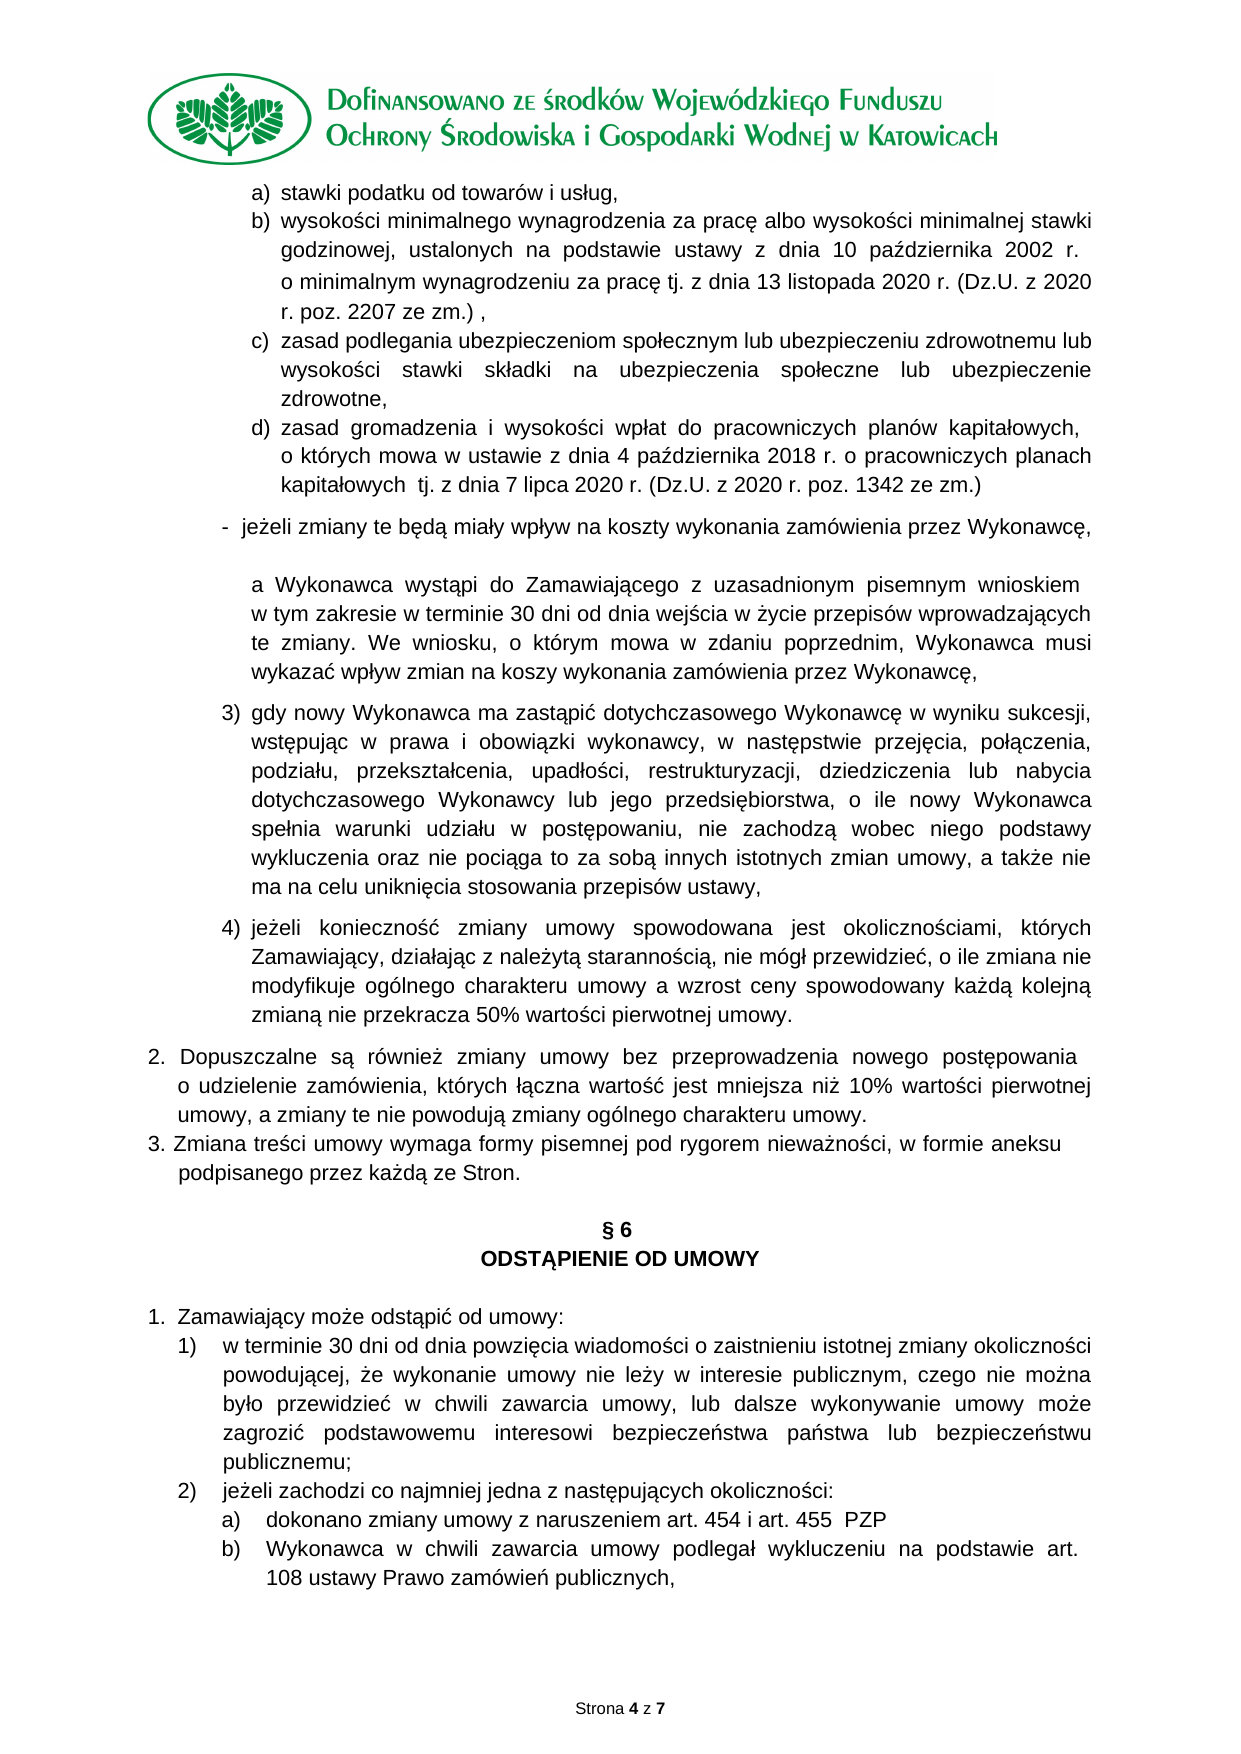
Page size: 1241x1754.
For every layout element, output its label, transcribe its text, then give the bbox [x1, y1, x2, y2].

list Zamawiający może odstąpić od umowy: [148, 1304, 1093, 1329]
list zasad podlegania ubezpieczeniom społecznym lub ubezpieczeniu zdrowotnemu lub wysokości stawki składki na ubezpieczenia społeczne lub ubezpieczenie zdrowotne, [251, 327, 1093, 411]
list zasad gromadzenia i wysokości wpłat do pracowniczych planów kapitałowych, o których mowa w ustawie z dnia 4 października 2018 r. o pracowniczych planach kapitałowych tj. z dnia 7 lipca 2020 r. (Dz.U. z 2020 r. poz. 1342 ze zm.) [251, 414, 1093, 497]
text 2. Dopuszczalne są również zmiany umowy bez przeprowadzenia nowego postępowania o udzielenie zamówienia, których łączna wartość jest mniejsza niż 10% wartości pierwotnej umowy, a zmiany te nie powodują zmiany ogólnego charakteru umowy. [148, 1043, 1093, 1127]
list jeżeli zachodzi co najmniej jedna z następujących okoliczności: [177, 1478, 1093, 1503]
picture [147, 73, 997, 165]
list jeżeli konieczność zmiany umowy spowodowana jest okolicznościami, których Zamawiający, działając z należytą starannością, nie mógł przewidzieć, o ile zmiana nie modyfikuje ogólnego charakteru umowy a wzrost ceny spowodowany każdą kolejną zmianą nie przekracza 50% wartości pierwotnej umowy. [221, 915, 1093, 1027]
list gdy nowy Wykonawca ma zastąpić dotychczasowego Wykonawcę w wyniku sukcesji, wstępując w prawa i obowiązki wykonawcy, w następstwie przejęcia, połączenia, podziału, przekształcenia, upadłości, restrukturyzacji, dziedziczenia lub nabycia dotychczasowego Wykonawcy lub jego przedsiębiorstwa, o ile nowy Wykonawca spełnia warunki udziału w postępowaniu, nie zachodzą wobec niego podstawy wykluczenia oraz nie pociąga to za sobą innych istotnych zmian umowy, a także nie ma na celu uniknięcia stosowania przepisów ustawy, [221, 700, 1093, 899]
list stawki podatku od towarów i usług, [251, 179, 1093, 205]
list dokonano zmiany umowy z naruszeniem art. 454 i art. 455 PZP [221, 1507, 1093, 1532]
list w terminie 30 dni od dnia powzięcia wiadomości o zaistnieniu istotnej zmiany okoliczności powodującej, że wykonanie umowy nie leży w interesie publicznym, czego nie można było przewidzieć w chwili zawarcia umowy, lub dalsze wykonywanie umowy może zagrozić podstawowemu interesowi bezpieczeństwa państwa lub bezpieczeństwu publicznemu; [177, 1333, 1093, 1474]
text § 6 ODSTĄPIENIE OD UMOWY [148, 1217, 1093, 1271]
list 3. Zmiana treści umowy wymaga formy pisemnej pod rygorem nieważności, w formie aneksu podpisanego przez każdą ze Stron. [148, 1130, 1093, 1184]
list wysokości minimalnego wynagrodzenia za pracę albo wysokości minimalnej stawki godzinowej, ustalonych na podstawie ustawy z dnia 10 października 2002 r. o minimalnym wynagrodzeniu za pracę tj. z dnia 13 listopada 2020 r. (Dz.U. z 2020 r. poz. 2207 ze zm.) , [251, 208, 1093, 324]
text - jeżeli zmiany te będą miały wpływ na koszty wykonania zamówienia przez Wykonawcę, a Wykonawca wystąpi do Zamawiającego z uzasadnionym pisemnym wnioskiem w tym zakresie w terminie 30 dni od dnia wejścia w życie przepisów wprowadzających te zmiany. We wniosku, o którym mowa w zdaniu poprzednim, Wykonawca musi wykazać wpływ zmian na koszy wykonania zamówienia przez Wykonawcę, [221, 514, 1093, 684]
list Wykonawca w chwili zawarcia umowy podlegał wykluczeniu na podstawie art. 108 ustawy Prawo zamówień publicznych, [221, 1536, 1093, 1590]
